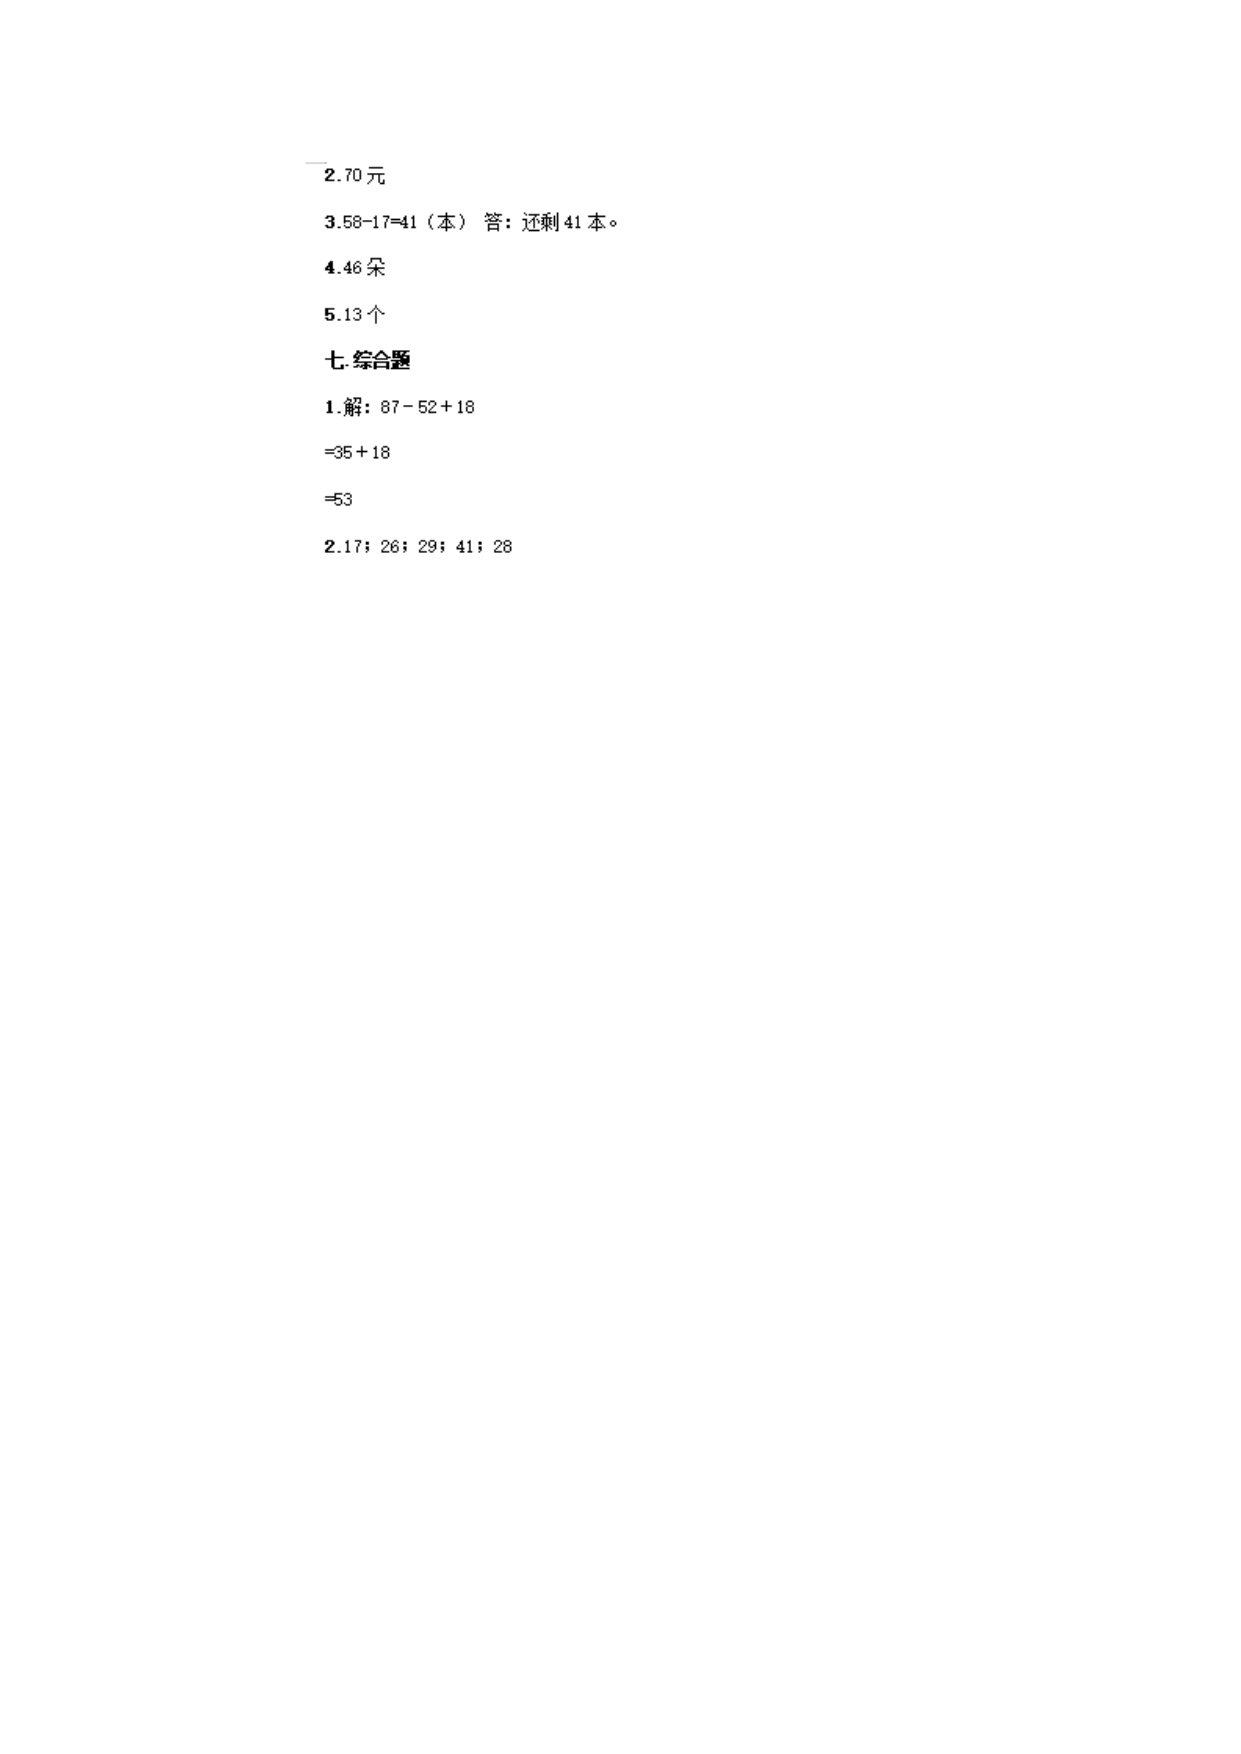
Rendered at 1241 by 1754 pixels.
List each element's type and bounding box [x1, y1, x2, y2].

picture [305, 162, 935, 578]
